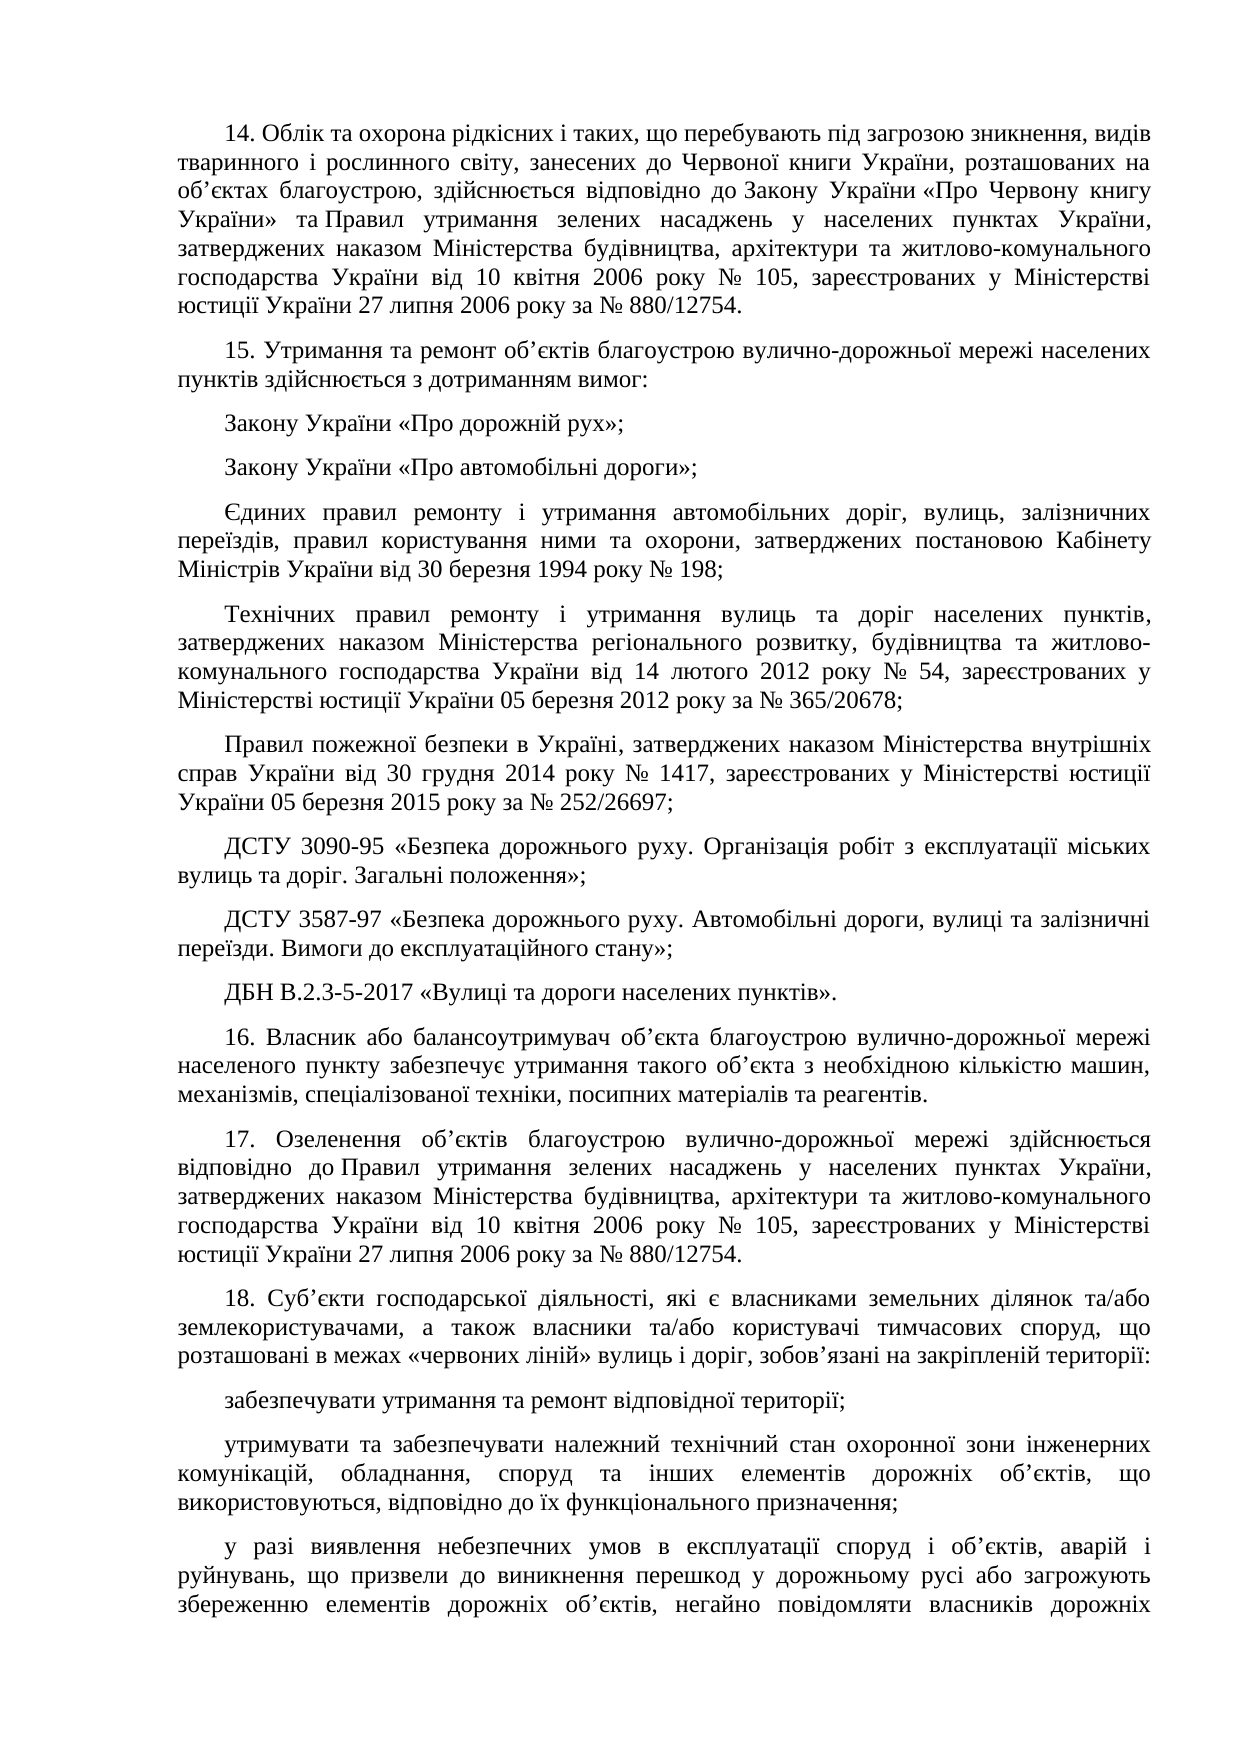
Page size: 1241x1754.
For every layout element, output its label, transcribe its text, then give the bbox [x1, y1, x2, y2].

text Єдиних правил ремонту і утримання автомобільних доріг, вулиць, залізничних переїздів, правил користування ними та охорони, затверджених постановою Кабінету Міністрів України від 30 березня 1994 року № 198; [177, 497, 1152, 583]
text 18. Суб’єкти господарської діяльності, які є власниками земельних ділянок та/або землекористувачами, а також власники та/або користувачі тимчасових споруд, що розташовані в межах «червоних ліній» вулиць і доріг, зобов’язані на закріпленій території: [177, 1283, 1152, 1369]
text ДБН В.2.3-5-2017 «Вулиці та дороги населених пунктів». [177, 977, 1152, 1006]
text Закону України «Про автомобільні дороги»; [177, 452, 1152, 481]
text 17. Озеленення об’єктів благоустрою вулично-дорожньої мережі здійснюється відповідно до Правил утримання зелених насаджень у населених пунктах України, затверджених наказом Міністерства будівництва, архітектури та житлово-комунального господарства України від 10 квітня 2006 року № 105, зареєстрованих у Міністерстві юстиції України 27 липня 2006 року за № 880/12754. [177, 1124, 1152, 1267]
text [177, 1531, 1152, 1617]
text забезпечувати утримання та ремонт відповідної території; [177, 1385, 1152, 1414]
text 15. Утримання та ремонт об’єктів благоустрою вулично-дорожньої мережі населених пунктів здійснюється з дотриманням вимог: [177, 335, 1152, 392]
text 14. Облік та охорона рідкісних і таких, що перебувають під загрозою зникнення, видів тваринного і рослинного світу, занесених до Червоної книги України, розташованих на об’єктах благоустрою, здійснюється відповідно до Закону України «Про Червону книгу України» та Правил утримання зелених насаджень у населених пунктах України, затверджених наказом Міністерства будівництва, архітектури та житлово-комунального господарства України від 10 квітня 2006 року № 105, зареєстрованих у Міністерстві юстиції України 27 липня 2006 року за № 880/12754. [177, 118, 1152, 319]
text Правил пожежної безпеки в Україні, затверджених наказом Міністерства внутрішніх справ України від 30 грудня 2014 року № 1417, зареєстрованих у Міністерстві юстиції України 05 березня 2015 року за № 252/26697; [177, 729, 1152, 816]
text 16. Власник або балансоутримувач об’єкта благоустрою вулично-дорожньої мережі населеного пункту забезпечує утримання такого об’єкта з необхідною кількістю машин, механізмів, спеціалізованої техніки, посипних матеріалів та реагентів. [177, 1022, 1152, 1108]
text Технічних правил ремонту і утримання вулиць та доріг населених пунктів, затверджених наказом Міністерства регіонального розвитку, будівництва та житлово-комунального господарства України від 14 лютого 2012 року № 54, зареєстрованих у Міністерстві юстиції України 05 березня 2012 року за № 365/20678; [177, 599, 1152, 714]
text ДСТУ 3090-95 «Безпека дорожнього руху. Організація робіт з експлуатації міських вулиць та доріг. Загальні положення»; [177, 831, 1152, 889]
text утримувати та забезпечувати належний технічний стан охоронної зони інженерних комунікацій, обладнання, споруд та інших елементів дорожніх об’єктів, що використовуються, відповідно до їх функціонального призначення; [177, 1429, 1152, 1516]
text ДСТУ 3587-97 «Безпека дорожнього руху. Автомобільні дороги, вулиці та залізничні переїзди. Вимоги до експлуатаційного стану»; [177, 904, 1152, 962]
text Закону України «Про дорожній рух»; [177, 408, 1152, 437]
